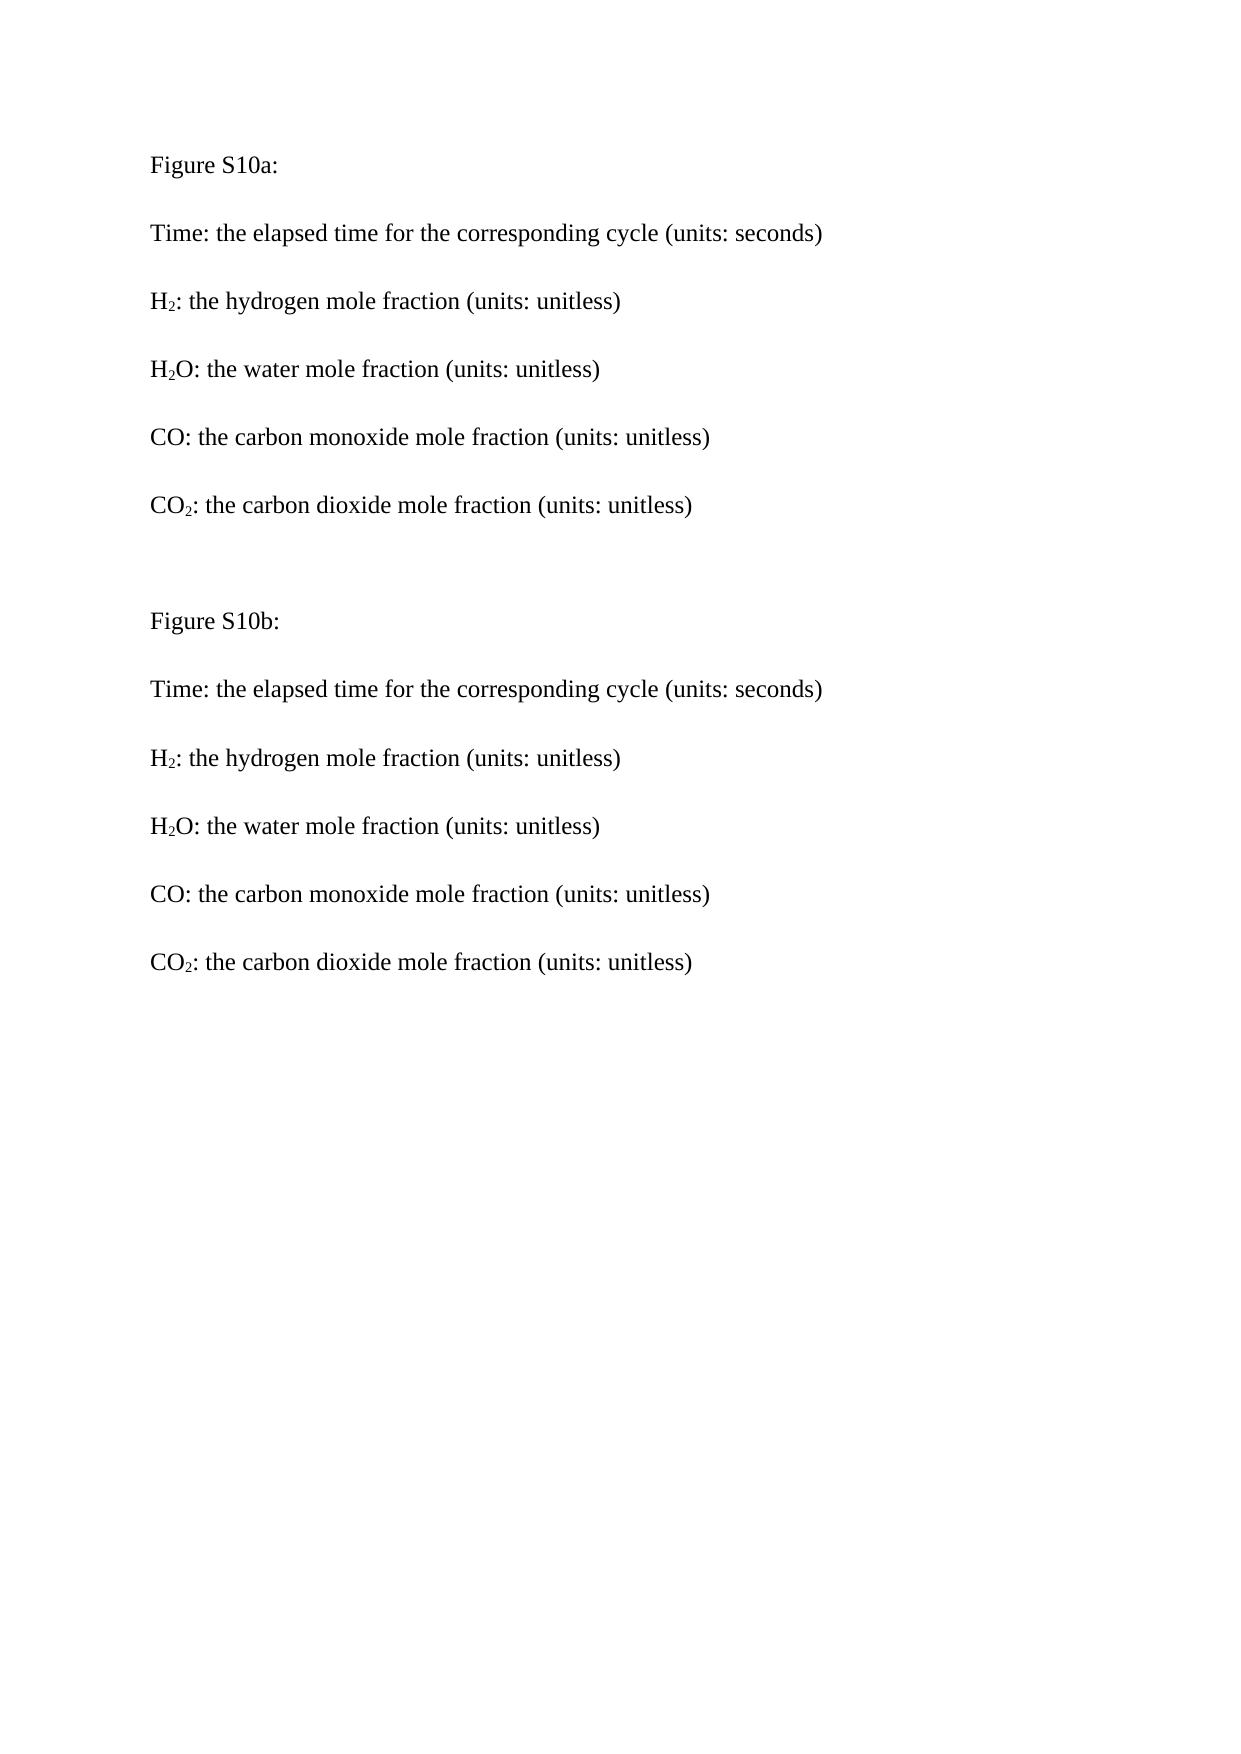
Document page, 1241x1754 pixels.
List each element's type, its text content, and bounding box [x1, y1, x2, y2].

text Figure S10b: [150, 606, 1090, 635]
text H2: the hydrogen mole fraction (units: unitless) [150, 286, 1090, 315]
text H2: the hydrogen mole fraction (units: unitless) [150, 743, 1090, 771]
text Time: the elapsed time for the corresponding cycle (units: seconds) [150, 218, 1090, 247]
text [150, 354, 1090, 383]
text Figure S10a: [150, 150, 1090, 179]
text CO2: the carbon dioxide mole fraction (units: unitless) [150, 491, 1090, 519]
text CO: the carbon monoxide mole fraction (units: unitless) [150, 879, 1090, 908]
text CO: the carbon monoxide mole fraction (units: unitless) [150, 422, 1090, 451]
text H2O: the water mole fraction (units: unitless) [150, 811, 1090, 839]
text CO2: the carbon dioxide mole fraction (units: unitless) [150, 947, 1090, 976]
text Time: the elapsed time for the corresponding cycle (units: seconds) [150, 674, 1090, 703]
